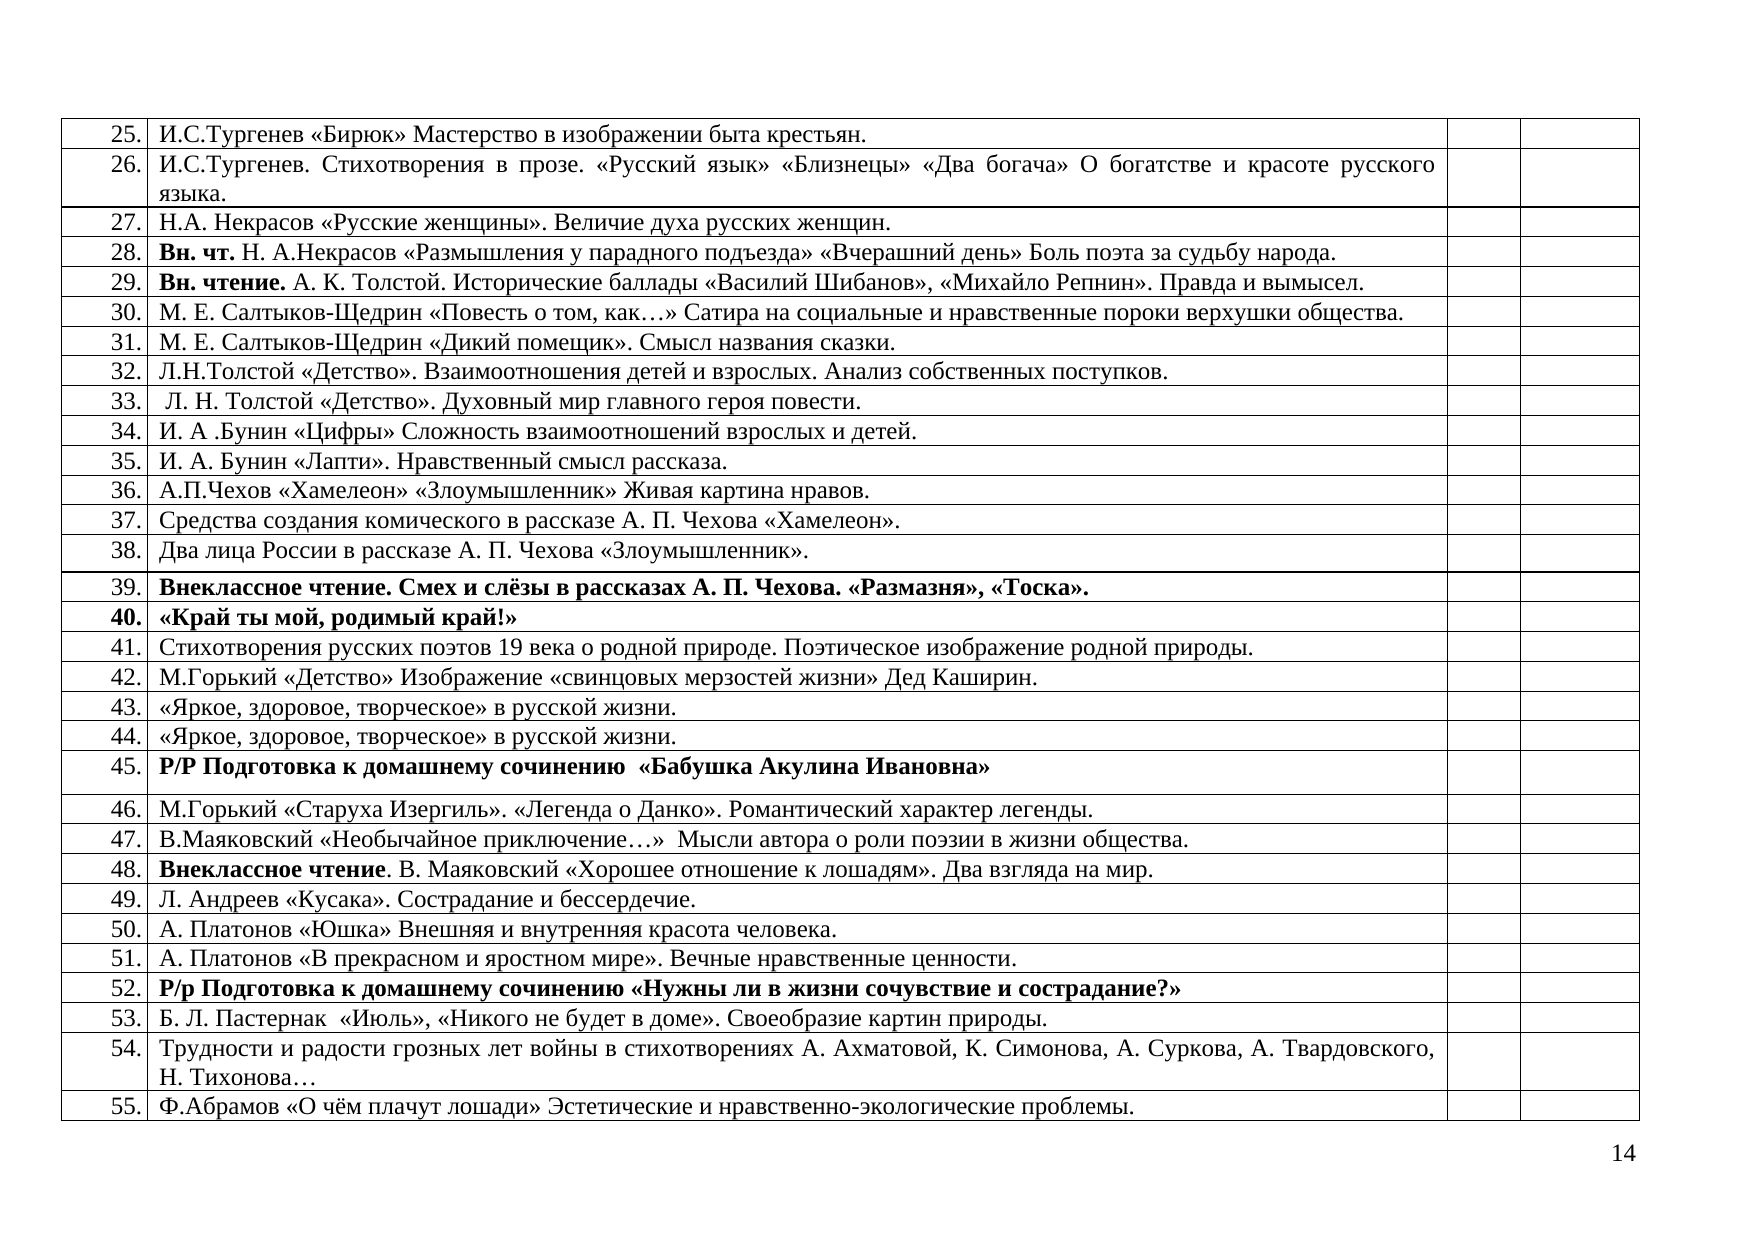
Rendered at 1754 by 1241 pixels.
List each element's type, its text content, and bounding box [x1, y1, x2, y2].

table_cell [1448, 824, 1520, 853]
table_cell [62, 356, 147, 385]
table_cell И.С.Тургенев. Стихотворения в прозе. «Русский язык» «Близнецы» «Два богача» О богатстве и красоте русского языка. [148, 149, 1447, 206]
table_cell [62, 149, 147, 206]
table_cell [1448, 632, 1520, 661]
table_cell Трудности и радости грозных лет войны в стихотворениях А. Ахматовой, К. Симонова, А. Суркова, А. Твардовского, Н. Тихонова… [148, 1033, 1447, 1090]
table_cell [62, 662, 147, 691]
table_cell [62, 573, 147, 601]
table_cell [1448, 914, 1520, 942]
table_cell [62, 795, 147, 823]
table_cell [1521, 416, 1639, 445]
table_cell А. Платонов «В прекрасном и яростном мире». Вечные нравственные ценности. [148, 944, 1447, 972]
table_cell [1448, 416, 1520, 445]
table_cell [1448, 505, 1520, 534]
table_cell М. Е. Салтыков-Щедрин «Повесть о том, как…» Сатира на социальные и нравственные пороки верхушки общества. [148, 297, 1447, 326]
table_cell [1521, 1091, 1639, 1120]
table_cell [1448, 386, 1520, 415]
table_cell Внеклассное чтение. Смех и слёзы в рассказах А. П. Чехова. «Размазня», «Тоска». [148, 573, 1447, 601]
table_cell [62, 973, 147, 1002]
table_cell [1448, 267, 1520, 296]
table_cell [1521, 476, 1639, 504]
table_cell [62, 119, 147, 148]
table_cell [62, 692, 147, 720]
table_cell [62, 416, 147, 445]
table_cell [1521, 1003, 1639, 1032]
table_cell Ф.Абрамов «О чём плачут лошади» Эстетические и нравственно-экологические проблемы. [148, 1091, 1447, 1120]
table_cell [62, 1003, 147, 1032]
table_cell И. А. Бунин «Лапти». Нравственный смысл рассказа. [148, 446, 1447, 474]
table_cell Внеклассное чтение. В. Маяковский «Хорошее отношение к лошадям». Два взгляда на мир. [148, 854, 1447, 883]
table_cell Средства создания комического в рассказе А. П. Чехова «Хамелеон». [148, 505, 1447, 534]
table_cell [1448, 751, 1520, 793]
table_cell [62, 751, 147, 793]
table_cell [1521, 721, 1639, 750]
table_cell [1521, 149, 1639, 206]
table_cell [1521, 854, 1639, 883]
table_cell [1521, 267, 1639, 296]
table_cell [1448, 237, 1520, 266]
table_cell Л.Н.Толстой «Детство». Взаимоотношения детей и взрослых. Анализ собственных поступков. [148, 356, 1447, 385]
table_cell [1521, 914, 1639, 942]
table_cell [1521, 386, 1639, 415]
table_cell М.Горький «Старуха Изергиль». «Легенда о Данко». Романтический характер легенды. [148, 795, 1447, 823]
table_cell М. Е. Салтыков-Щедрин «Дикий помещик». Смысл названия сказки. [148, 327, 1447, 355]
table_cell И. А .Бунин «Цифры» Сложность взаимоотношений взрослых и детей. [148, 416, 1447, 445]
table_cell [1521, 632, 1639, 661]
table_cell [1521, 535, 1639, 571]
table_cell Вн. чт. Н. А.Некрасов «Размышления у парадного подъезда» «Вчерашний день» Боль поэта за судьбу народа. [148, 237, 1447, 266]
table_cell Два лица России в рассказе А. П. Чехова «Злоумышленник». [148, 535, 1447, 571]
table_cell [62, 1033, 147, 1090]
table_cell [62, 944, 147, 972]
table_cell Р/Р Подготовка к домашнему сочинению «Бабушка Акулина Ивановна» [148, 751, 1447, 793]
table_cell [1448, 356, 1520, 385]
table_cell «Край ты мой, родимый край!» [148, 602, 1447, 631]
table_cell И.С.Тургенев «Бирюк» Мастерство в изображении быта крестьян. [148, 119, 1447, 148]
table_cell [1521, 795, 1639, 823]
table_cell [1448, 973, 1520, 1002]
table_cell [1521, 208, 1639, 236]
table_cell [62, 602, 147, 631]
table_cell [1448, 1091, 1520, 1120]
table_cell В.Маяковский «Необычайное приключение…» Мысли автора о роли поэзии в жизни общества. [148, 824, 1447, 853]
table_cell [1448, 602, 1520, 631]
table_cell [1448, 721, 1520, 750]
table_cell [1448, 944, 1520, 972]
table_cell А.П.Чехов «Хамелеон» «Злоумышленник» Живая картина нравов. [148, 476, 1447, 504]
table_cell [62, 386, 147, 415]
table_cell [1448, 149, 1520, 206]
table_cell [1521, 692, 1639, 720]
table_cell [1521, 662, 1639, 691]
table_cell А. Платонов «Юшка» Внешняя и внутренняя красота человека. [148, 914, 1447, 942]
table_cell Стихотворения русских поэтов 19 века о родной природе. Поэтическое изображение родной природы. [148, 632, 1447, 661]
table_cell [1448, 662, 1520, 691]
table_cell [1521, 573, 1639, 601]
table_cell [1521, 297, 1639, 326]
table_cell [62, 208, 147, 236]
table_cell Л. Андреев «Кусака». Сострадание и бессердечие. [148, 884, 1447, 913]
table_cell [62, 854, 147, 883]
table_cell [62, 237, 147, 266]
table_cell [62, 446, 147, 474]
table_cell [1448, 884, 1520, 913]
table_cell [1521, 602, 1639, 631]
table_cell [1448, 1003, 1520, 1032]
table_cell [1521, 446, 1639, 474]
table_cell [1521, 1033, 1639, 1090]
table_cell [1448, 854, 1520, 883]
table_cell [1521, 751, 1639, 793]
table_cell Н.А. Некрасов «Русские женщины». Величие духа русских женщин. [148, 208, 1447, 236]
table_cell [62, 505, 147, 534]
table_cell [62, 1091, 147, 1120]
table_cell [1448, 795, 1520, 823]
table_cell [1448, 208, 1520, 236]
table_cell [1521, 119, 1639, 148]
table_cell [62, 914, 147, 942]
table_cell [1521, 505, 1639, 534]
table_cell Л. Н. Толстой «Детство». Духовный мир главного героя повести. [148, 386, 1447, 415]
table_cell [1521, 356, 1639, 385]
table_cell Р/р Подготовка к домашнему сочинению «Нужны ли в жизни сочувствие и сострадание?» [148, 973, 1447, 1002]
table_cell [62, 327, 147, 355]
table_cell [1521, 824, 1639, 853]
table_cell [1521, 327, 1639, 355]
table_cell «Яркое, здоровое, творческое» в русской жизни. [148, 721, 1447, 750]
table_cell М.Горький «Детство» Изображение «свинцовых мерзостей жизни» Дед Каширин. [148, 662, 1447, 691]
table_cell [1521, 884, 1639, 913]
table_cell [62, 297, 147, 326]
table_cell [62, 632, 147, 661]
table_cell [62, 884, 147, 913]
table_cell «Яркое, здоровое, творческое» в русской жизни. [148, 692, 1447, 720]
table_cell [1521, 237, 1639, 266]
table_cell [1448, 1033, 1520, 1090]
table_cell [1448, 327, 1520, 355]
table_cell [62, 721, 147, 750]
table_cell [1521, 973, 1639, 1002]
table_cell [1448, 297, 1520, 326]
table_cell Б. Л. Пастернак «Июль», «Никого не будет в доме». Своеобразие картин природы. [148, 1003, 1447, 1032]
table_cell [1448, 573, 1520, 601]
table_cell [1521, 944, 1639, 972]
table_cell [1448, 692, 1520, 720]
table_cell [62, 535, 147, 571]
table_cell [1448, 446, 1520, 474]
table_cell [1448, 119, 1520, 148]
table_cell [62, 267, 147, 296]
table_cell [62, 824, 147, 853]
table_cell Вн. чтение. А. К. Толстой. Исторические баллады «Василий Шибанов», «Михайло Репнин». Правда и вымысел. [148, 267, 1447, 296]
table_cell [62, 476, 147, 504]
table_cell [1448, 476, 1520, 504]
table_cell [1448, 535, 1520, 571]
